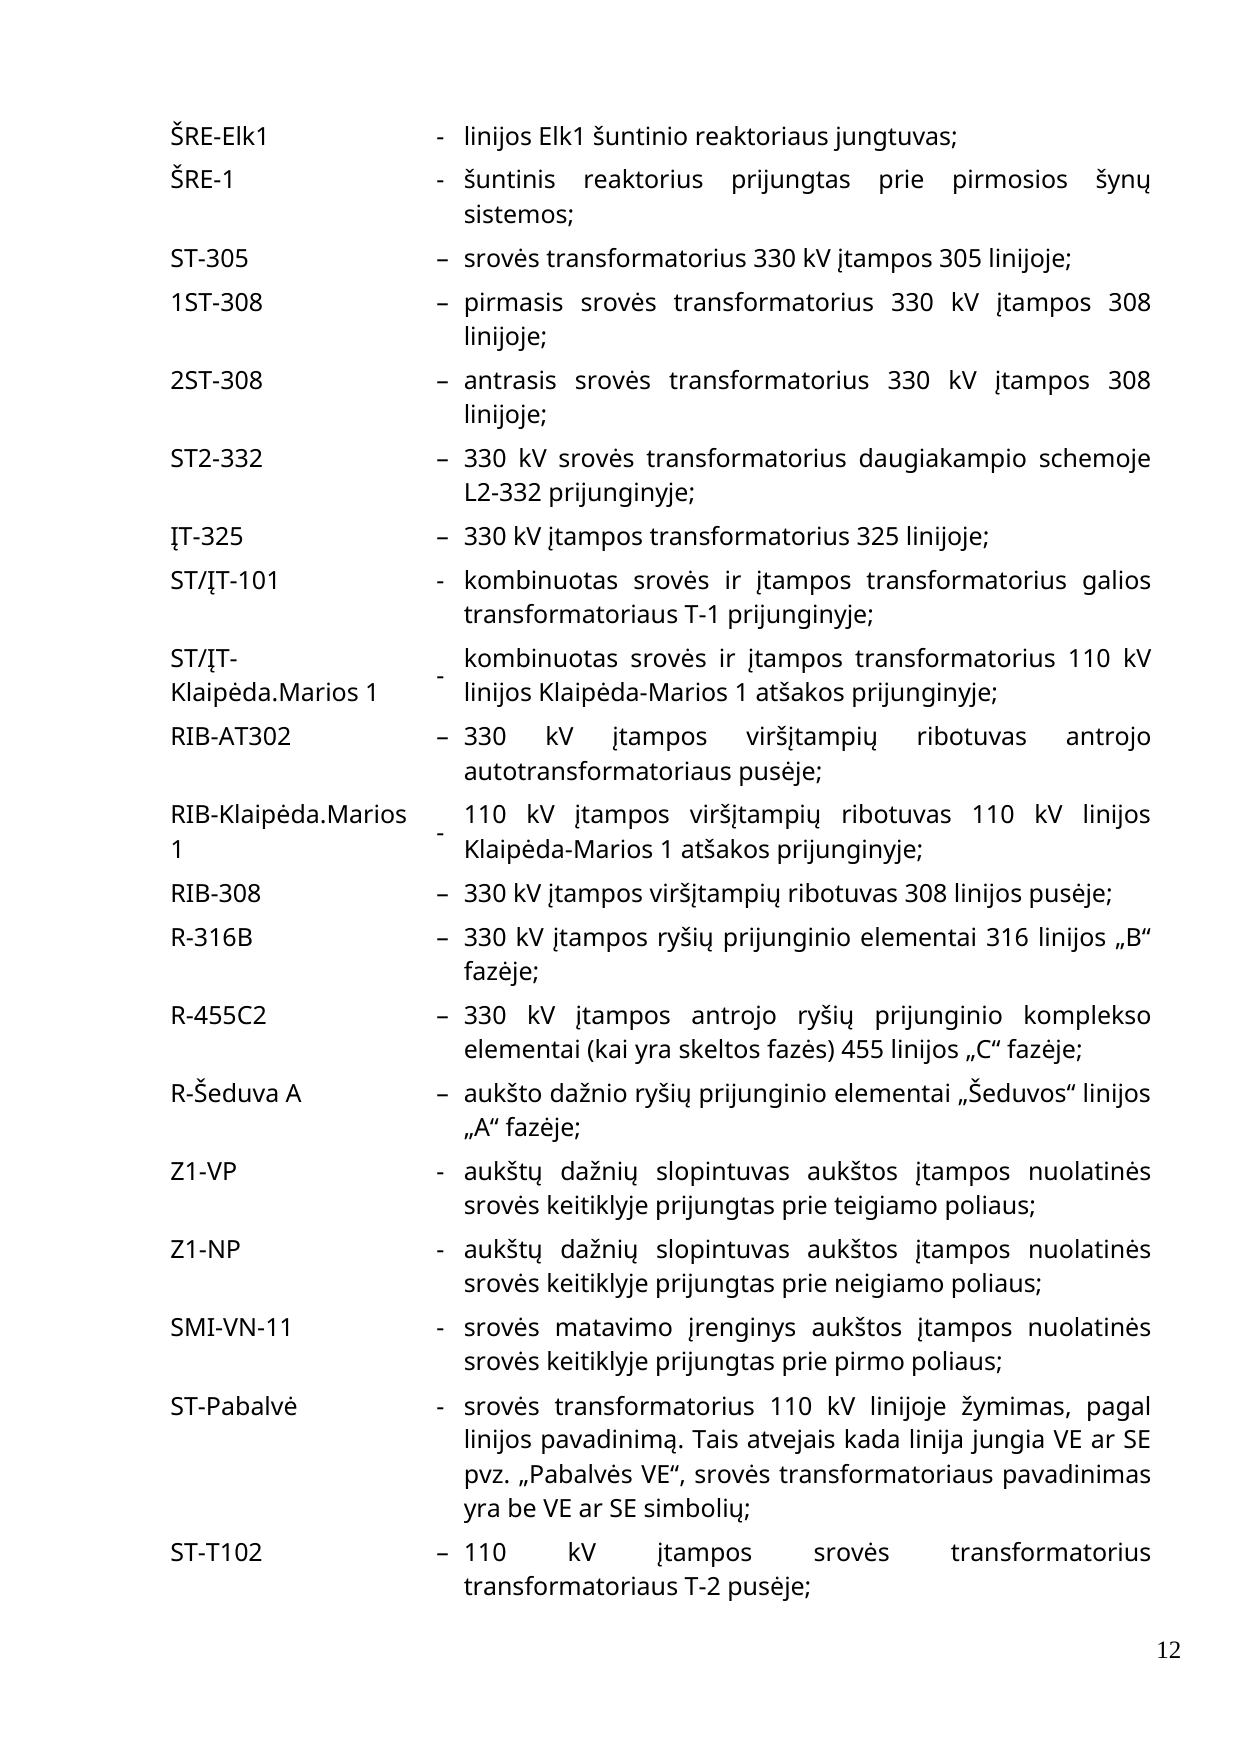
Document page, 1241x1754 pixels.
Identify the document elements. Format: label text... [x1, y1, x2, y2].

table_cell R-455C2 [159, 998, 425, 1076]
table_cell 330 kV srovės transformatorius daugiakampio schemoje L2-332 prijunginyje; [452, 441, 1163, 519]
table_cell pirmasis srovės transformatorius 330 kV įtampos 308 linijoje; [452, 284, 1163, 362]
table_cell RIB-308 [159, 875, 425, 919]
table_cell 2ST-308 [159, 363, 425, 441]
table_cell ST-T102 [159, 1534, 425, 1612]
table_cell ĮT-325 [159, 519, 425, 563]
table_cell aukštų dažnių slopintuvas aukštos įtampos nuolatinės srovės keitiklyje prijungtas prie neigiamo poliaus; [452, 1232, 1163, 1310]
table_cell – [425, 284, 452, 362]
table_cell kombinuotas srovės ir įtampos transformatorius 110 kV linijos Klaipėda-Marios 1 atšakos prijunginyje; [452, 641, 1163, 719]
table_cell - [425, 797, 452, 875]
table_cell srovės matavimo įrenginys aukštos įtampos nuolatinės srovės keitiklyje prijungtas prie pirmo poliaus; srovės transformatorius 110 kV linijoje žymimas, pagal linijos pavadinimą. Tais atvejais kada linija jungia VE ar SE pvz. „Pabalvės VE“, srovės transformatoriaus pavadinimas yra be VE ar SE simbolių; [452, 1310, 1163, 1534]
table_cell 330 kV įtampos ryšių prijunginio elementai 316 linijos „B“ fazėje; [452, 919, 1163, 997]
table_cell šuntinis reaktorius prijungtas prie pirmosios šynų sistemos; [452, 162, 1163, 240]
table_cell RIB-AT302 [159, 719, 425, 797]
table_cell srovės transformatorius 330 kV įtampos 305 linijoje; [452, 240, 1163, 284]
table_cell RIB-Klaipėda.Marios 1 [159, 797, 425, 875]
table_cell 330 kV įtampos viršįtampių ribotuvas antrojo autotransformatoriaus pusėje; [452, 719, 1163, 797]
table_cell – [425, 363, 452, 441]
table_cell – [425, 1534, 452, 1612]
table_cell antrasis srovės transformatorius 330 kV įtampos 308 linijoje; [452, 363, 1163, 441]
table_cell – [425, 519, 452, 563]
table_cell - [425, 1232, 452, 1310]
table_cell - - [425, 1310, 452, 1534]
table_cell ST/ĮT-Klaipėda.Marios 1 [159, 641, 425, 719]
table_cell R-Šeduva A [159, 1076, 425, 1154]
table_cell kombinuotas srovės ir įtampos transformatorius galios transformatoriaus T-1 prijunginyje; [452, 563, 1163, 641]
table_cell – [425, 875, 452, 919]
table_cell R-316B [159, 919, 425, 997]
table_cell – [425, 919, 452, 997]
table_cell ŠRE-Elk1 [159, 118, 425, 162]
table_cell - [425, 641, 452, 719]
table_cell - [425, 1154, 452, 1232]
table_cell aukšto dažnio ryšių prijunginio elementai „Šeduvos“ linijos „A“ fazėje; [452, 1076, 1163, 1154]
table_cell 110 kV įtampos srovės transformatorius transformatoriaus T-2 pusėje; [452, 1534, 1163, 1612]
table_cell 330 kV įtampos transformatorius 325 linijoje; [452, 519, 1163, 563]
table_cell ST2-332 [159, 441, 425, 519]
table_cell SMI-VN-11 ST-Pabalvė [159, 1310, 425, 1534]
table_cell ŠRE-1 [159, 162, 425, 240]
table_cell - [425, 162, 452, 240]
table_cell – [425, 240, 452, 284]
table_cell - [425, 563, 452, 641]
table_cell 110 kV įtampos viršįtampių ribotuvas 110 kV linijos Klaipėda-Marios 1 atšakos prijunginyje; [452, 797, 1163, 875]
table_cell linijos Elk1 šuntinio reaktoriaus jungtuvas; [452, 118, 1163, 162]
table_cell - [425, 118, 452, 162]
table_cell – [425, 1076, 452, 1154]
table_cell 330 kV įtampos antrojo ryšių prijunginio komplekso elementai (kai yra skeltos fazės) 455 linijos „C“ fazėje; [452, 998, 1163, 1076]
table_cell aukštų dažnių slopintuvas aukštos įtampos nuolatinės srovės keitiklyje prijungtas prie teigiamo poliaus; [452, 1154, 1163, 1232]
table_cell 330 kV įtampos viršįtampių ribotuvas 308 linijos pusėje; [452, 875, 1163, 919]
table_cell Z1-VP [159, 1154, 425, 1232]
table_cell 1ST-308 [159, 284, 425, 362]
table_cell – [425, 441, 452, 519]
table_cell ST/ĮT-101 [159, 563, 425, 641]
table_cell – [425, 998, 452, 1076]
table_cell Z1-NP [159, 1232, 425, 1310]
table_cell ST-305 [159, 240, 425, 284]
table_cell – [425, 719, 452, 797]
